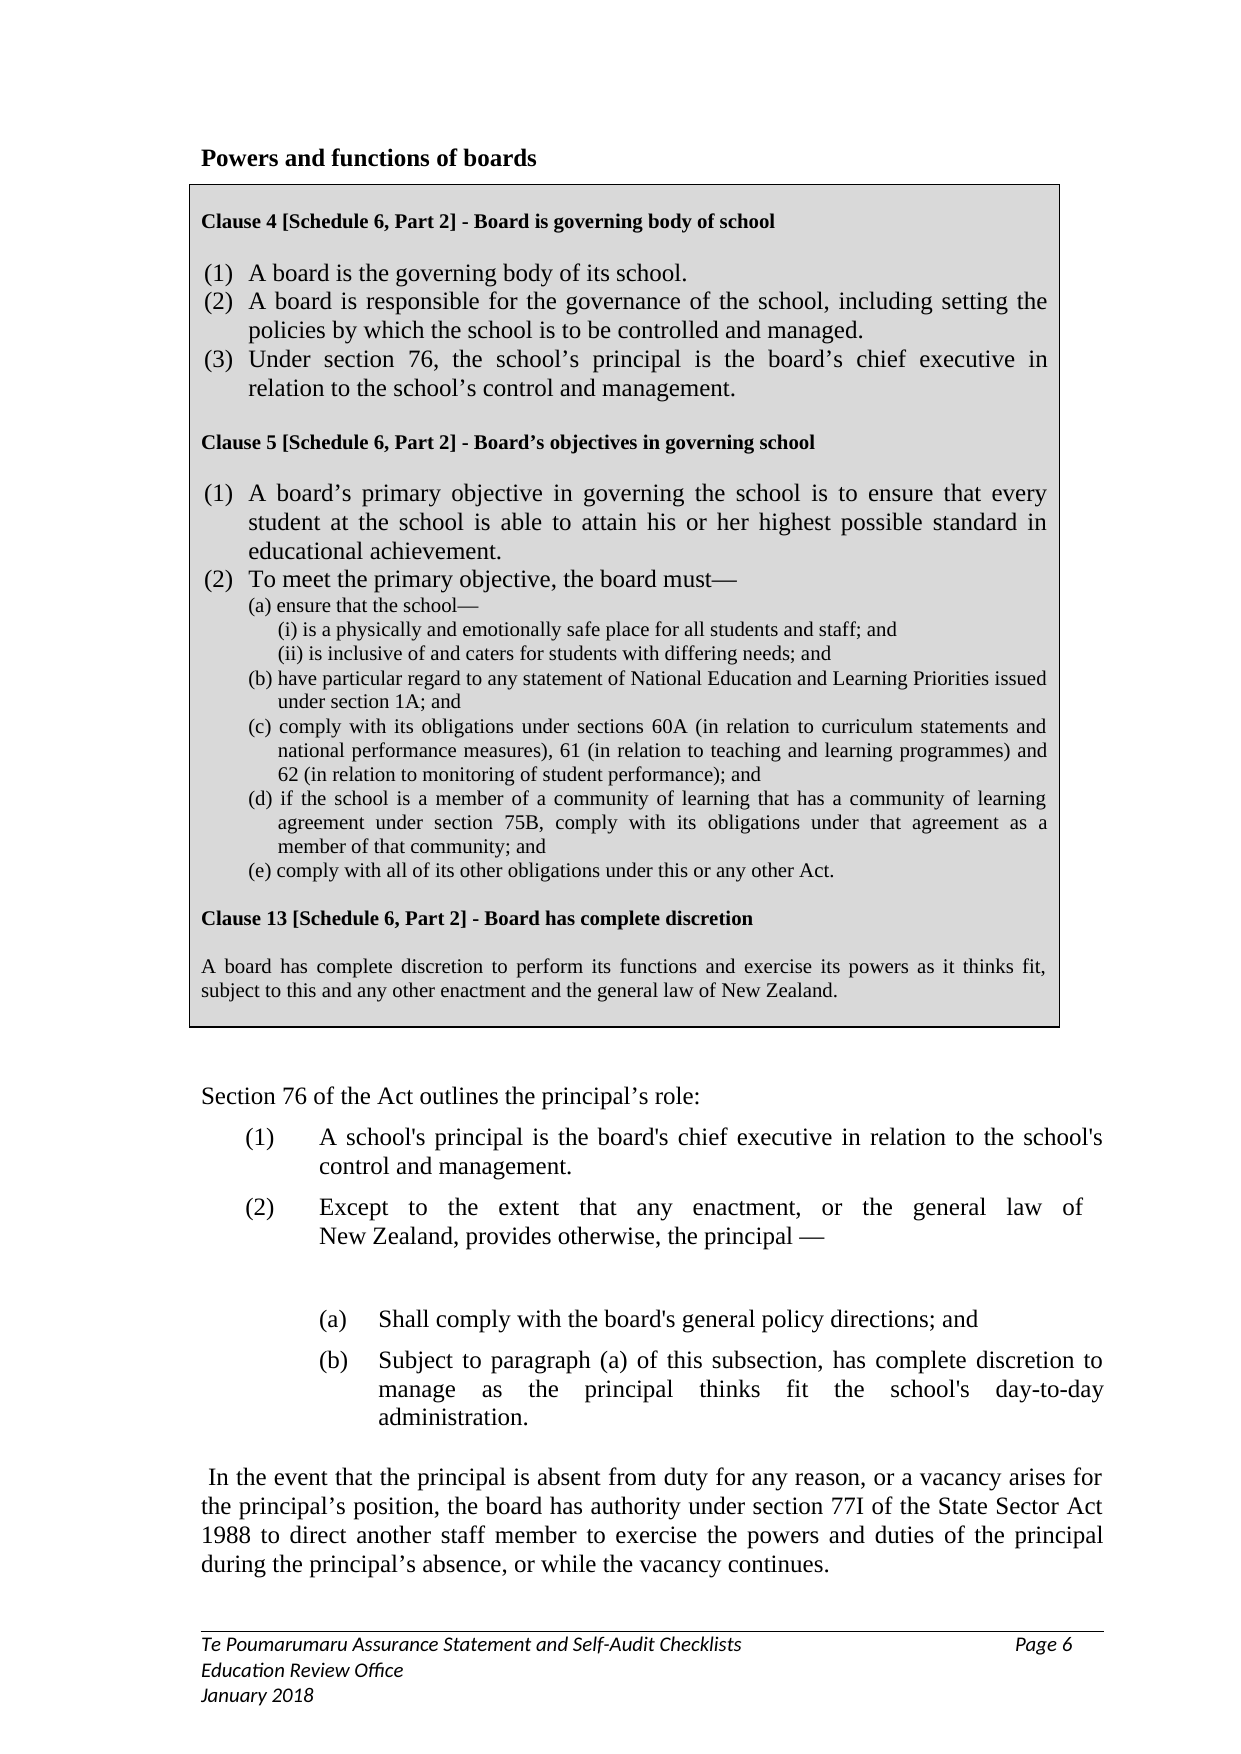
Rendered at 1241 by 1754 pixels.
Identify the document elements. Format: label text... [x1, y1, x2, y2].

list Shall comply with the board's general policy directions; and [319, 1304, 1104, 1332]
text Powers and functions of boards [201, 143, 1104, 172]
text In the event that the principal is absent from duty for any reason, or a vacancy arises for the principal’s position, the board has authority under section 77I of the State Sector Act 1988 to direct another staff member to exercise the powers and duties of the principal during the principal’s absence, or while the vacancy continues. [201, 1462, 1104, 1577]
list Except to the extent that any enactment, or the general law of New Zealand, provides otherwise, the principal — [245, 1192, 1104, 1250]
table_header Clause 4 [Schedule 6, Part 2] - Board is governing body of school A board is the governing body of its school. A board is responsible for the governance of the school, including setting the policies by which the school is to be controlled and managed. Under section 76, the school’s principal is the board’s chief executive in relation to the school’s control and management. Clause 5 [Schedule 6, Part 2] - Board’s objectives in governing school A board’s primary objective in governing the school is to ensure that every student at the school is able to attain his or her highest possible standard in educational achievement. To meet the primary objective, the board must— (a) ensure that the school— (i) is a physically and emotionally safe place for all students and staff; and (ii) is inclusive of and caters for students with differing needs; and (b) have particular regard to any statement of National Education and Learning Priorities issued under section 1A; and (c) comply with its obligations under sections 60A (in relation to curriculum statements and national performance measures), 61 (in relation to teaching and learning programmes) and 62 (in relation to monitoring of student performance); and (d) if the school is a member of a community of learning that has a community of learning agreement under section 75B, comply with its obligations under that agreement as a member of that community; and (e) comply with all of its other obligations under this or any other Act. Clause 13 [Schedule 6, Part 2] - Board has complete discretion A board has complete discretion to perform its functions and exercise its powers as it thinks fit, subject to this and any other enactment and the general law of New Zealand. [190, 185, 1059, 1026]
text (1) A school's principal is the board's chief executive in relation to the school's control and management. [245, 1122, 1104, 1180]
text Section 76 of the Act outlines the principal’s role: [201, 1081, 1104, 1110]
list Subject to paragraph (a) of this subsection, has complete discretion to manage as the principal thinks fit the school's day-to-day administration. [319, 1345, 1104, 1431]
